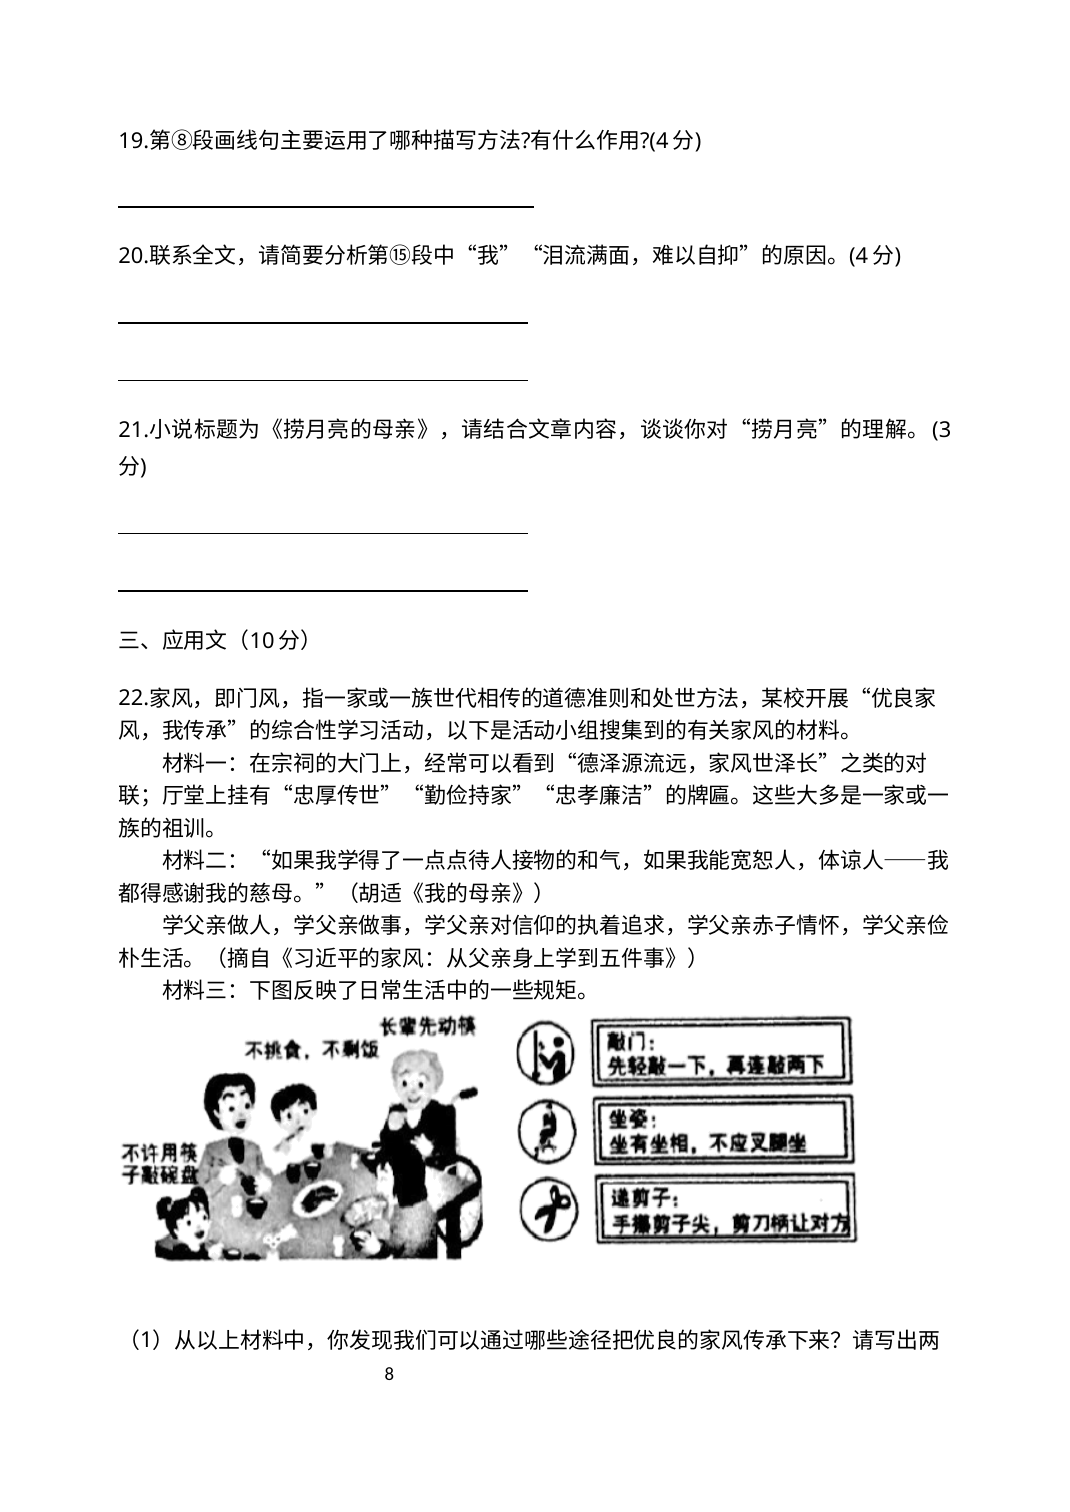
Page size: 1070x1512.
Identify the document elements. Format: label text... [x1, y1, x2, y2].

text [118, 1323, 951, 1355]
text 材料三：下图反映了日常生活中的一些规矩。 [118, 973, 951, 1005]
text 学父亲做人，学父亲做事，学父亲对信仰的执着追求，学父亲赤子情怀，学父亲俭朴生活。（摘自《习近平的家风：从父亲身上学到五件事》） [118, 908, 951, 973]
list 应用文（10分） [118, 622, 951, 655]
picture [118, 1005, 860, 1265]
text 20.联系全文，请简要分析第⑮段中“我”“泪流满面，难以自抑”的原因。(4分) [118, 238, 951, 271]
text 材料一：在宗祠的大门上，经常可以看到“德泽源流远，家风世泽长”之类的对联；厅堂上挂有“忠厚传世”“勤俭持家”“忠孝廉洁”的牌匾。这些大多是一家或一族的祖训。 [118, 745, 951, 843]
text 22.家风，即门风，指一家或一族世代相传的道德准则和处世方法，某校开展“优良家风，我传承”的综合性学习活动，以下是活动小组搜集到的有关家风的材料。 [118, 680, 951, 745]
text 材料二：“如果我学得了一点点待人接物的和气，如果我能宽恕人，体谅人——我都得感谢我的慈母。”（胡适《我的母亲》） [118, 843, 951, 908]
text 19.第⑧段画线句主要运用了哪种描写方法?有什么作用?(4分) [118, 122, 951, 155]
text 21.小说标题为《捞月亮的母亲》，请结合文章内容，谈谈你对“捞月亮”的理解。(3分) [118, 412, 951, 481]
